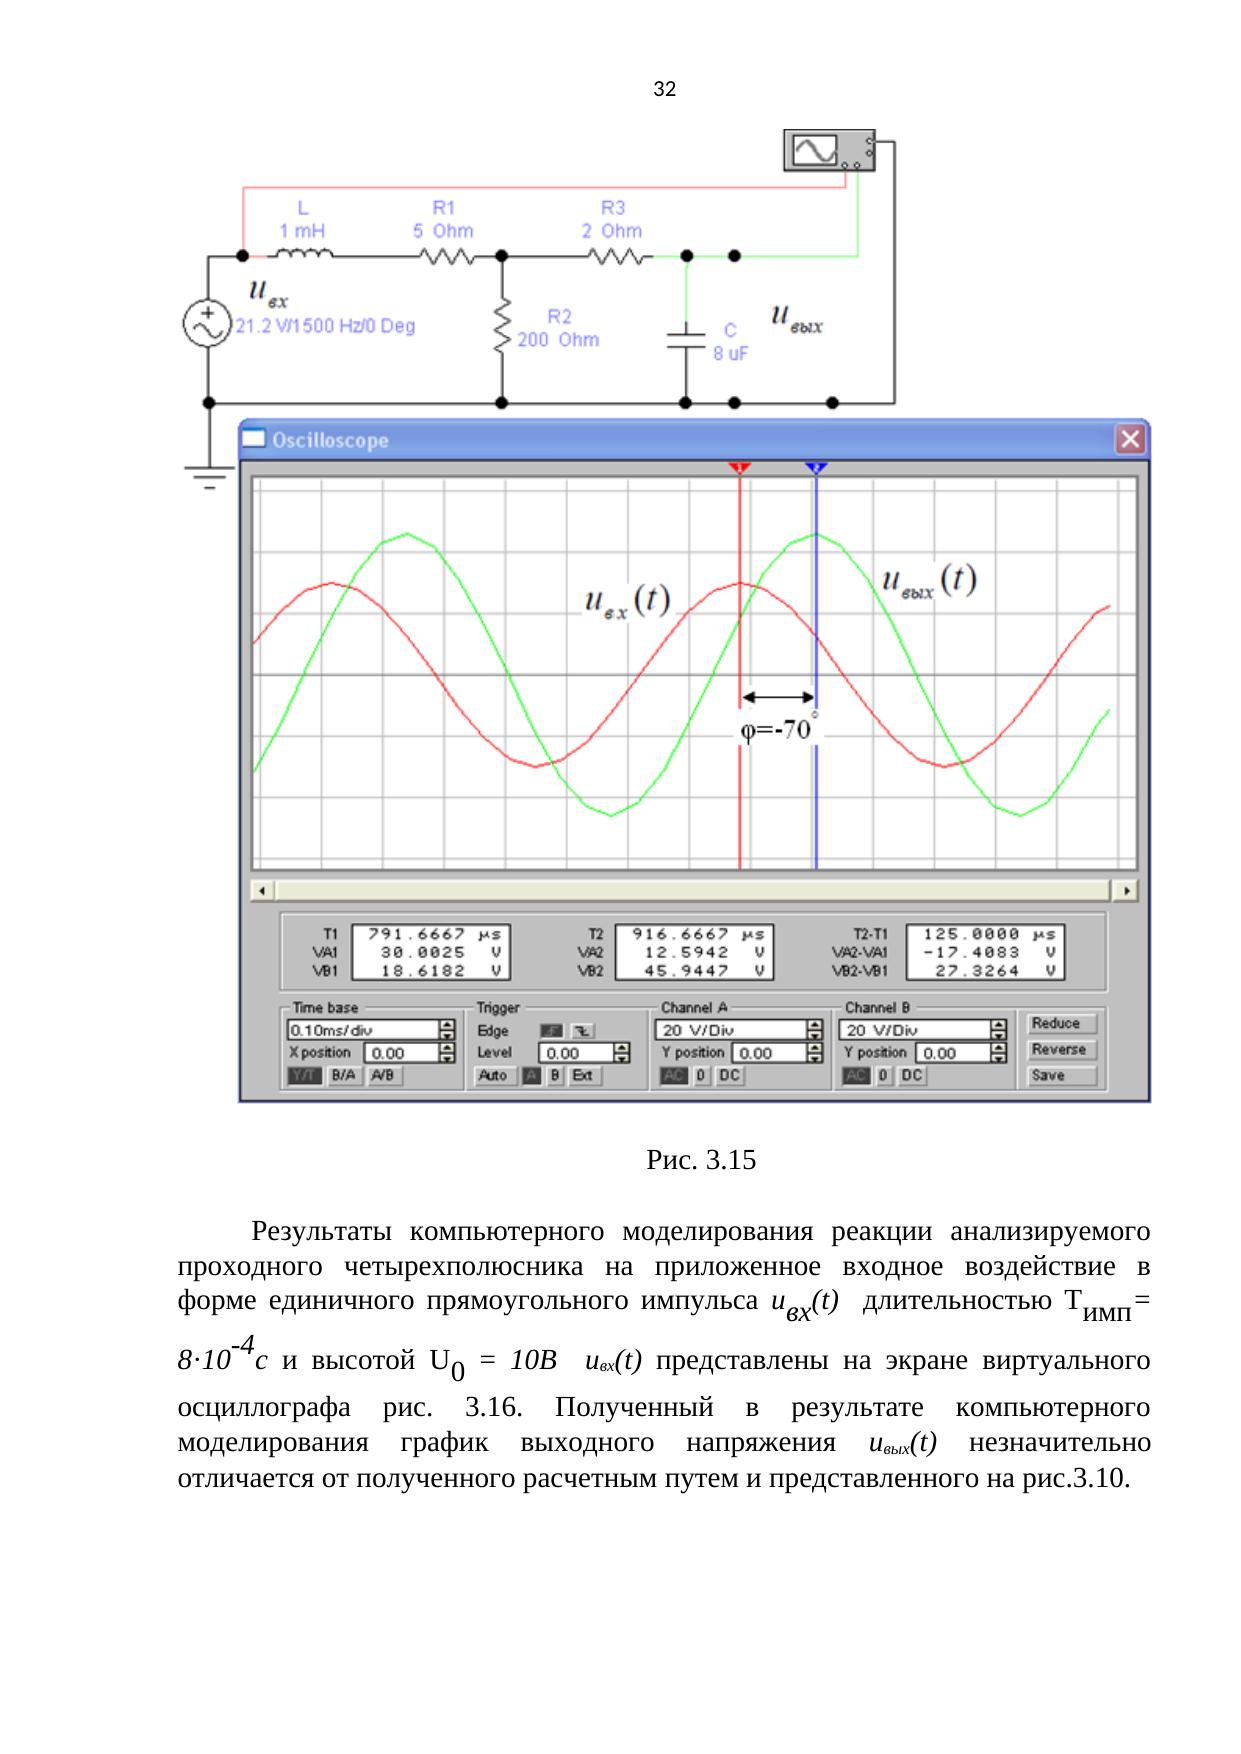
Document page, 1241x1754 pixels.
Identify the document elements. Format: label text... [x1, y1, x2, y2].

text Результаты компьютерного моделирования реакции анализируемого проходного четырехполюсника на приложенное входное воздействие в форме единичного прямоугольного импульса uвх(t) длительностью Tимп= 8·10-4с и высотой U0 = 10В uвх(t) представлены на экране виртуального осциллографа рис. 3.16. Полученный в результате компьютерного моделирования график выходного напряжения uвых(t) незначительно отличается от полученного расчетным путем и представленного на рис.3.10. [177, 1211, 1152, 1493]
picture [177, 129, 1153, 1105]
text Рис. 3.15 [177, 1140, 1152, 1176]
